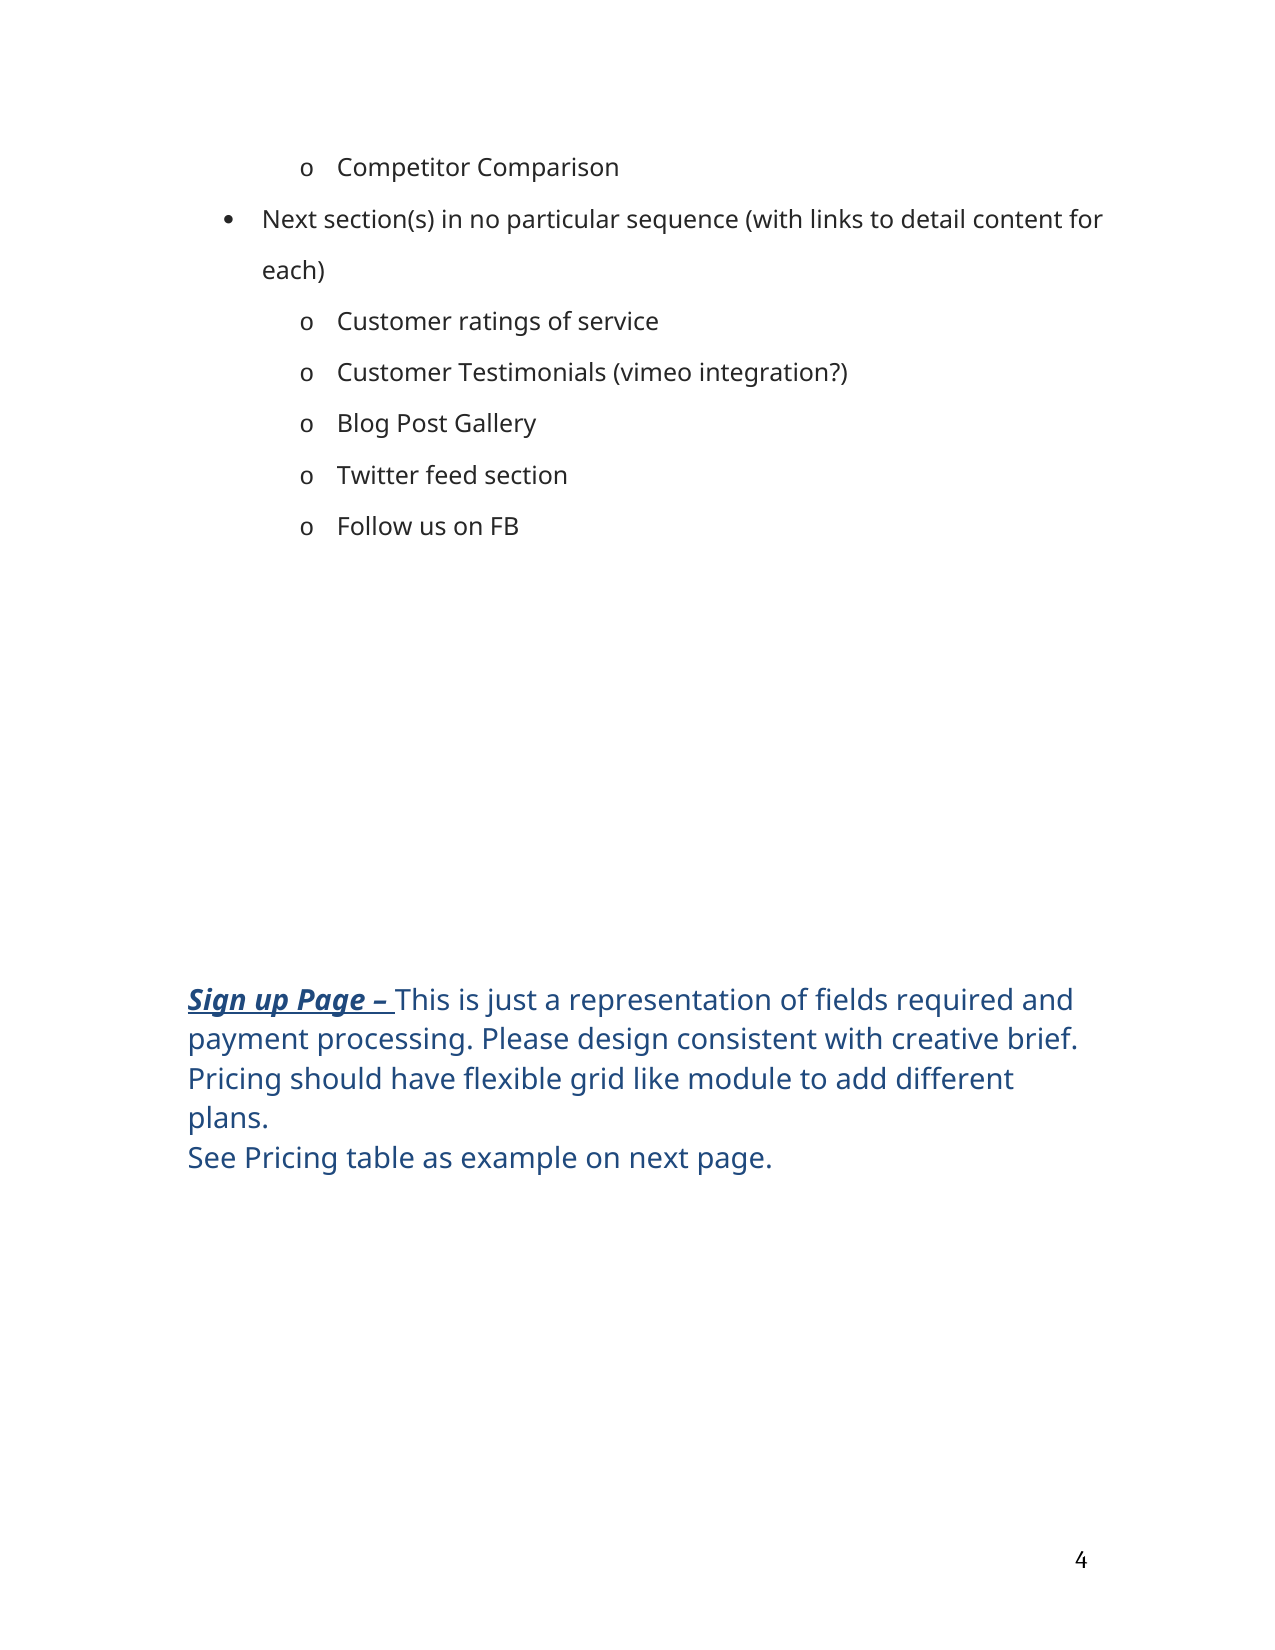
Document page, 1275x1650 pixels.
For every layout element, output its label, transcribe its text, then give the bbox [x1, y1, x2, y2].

text See Pricing table as example on next page. [187, 1137, 1087, 1177]
text Sign up Page – This is just a representation of fields required and payment processing. Please design consistent with creative brief. Pricing should have flexible grid like module to add different plans. [187, 979, 1087, 1137]
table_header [176, 150, 1164, 864]
